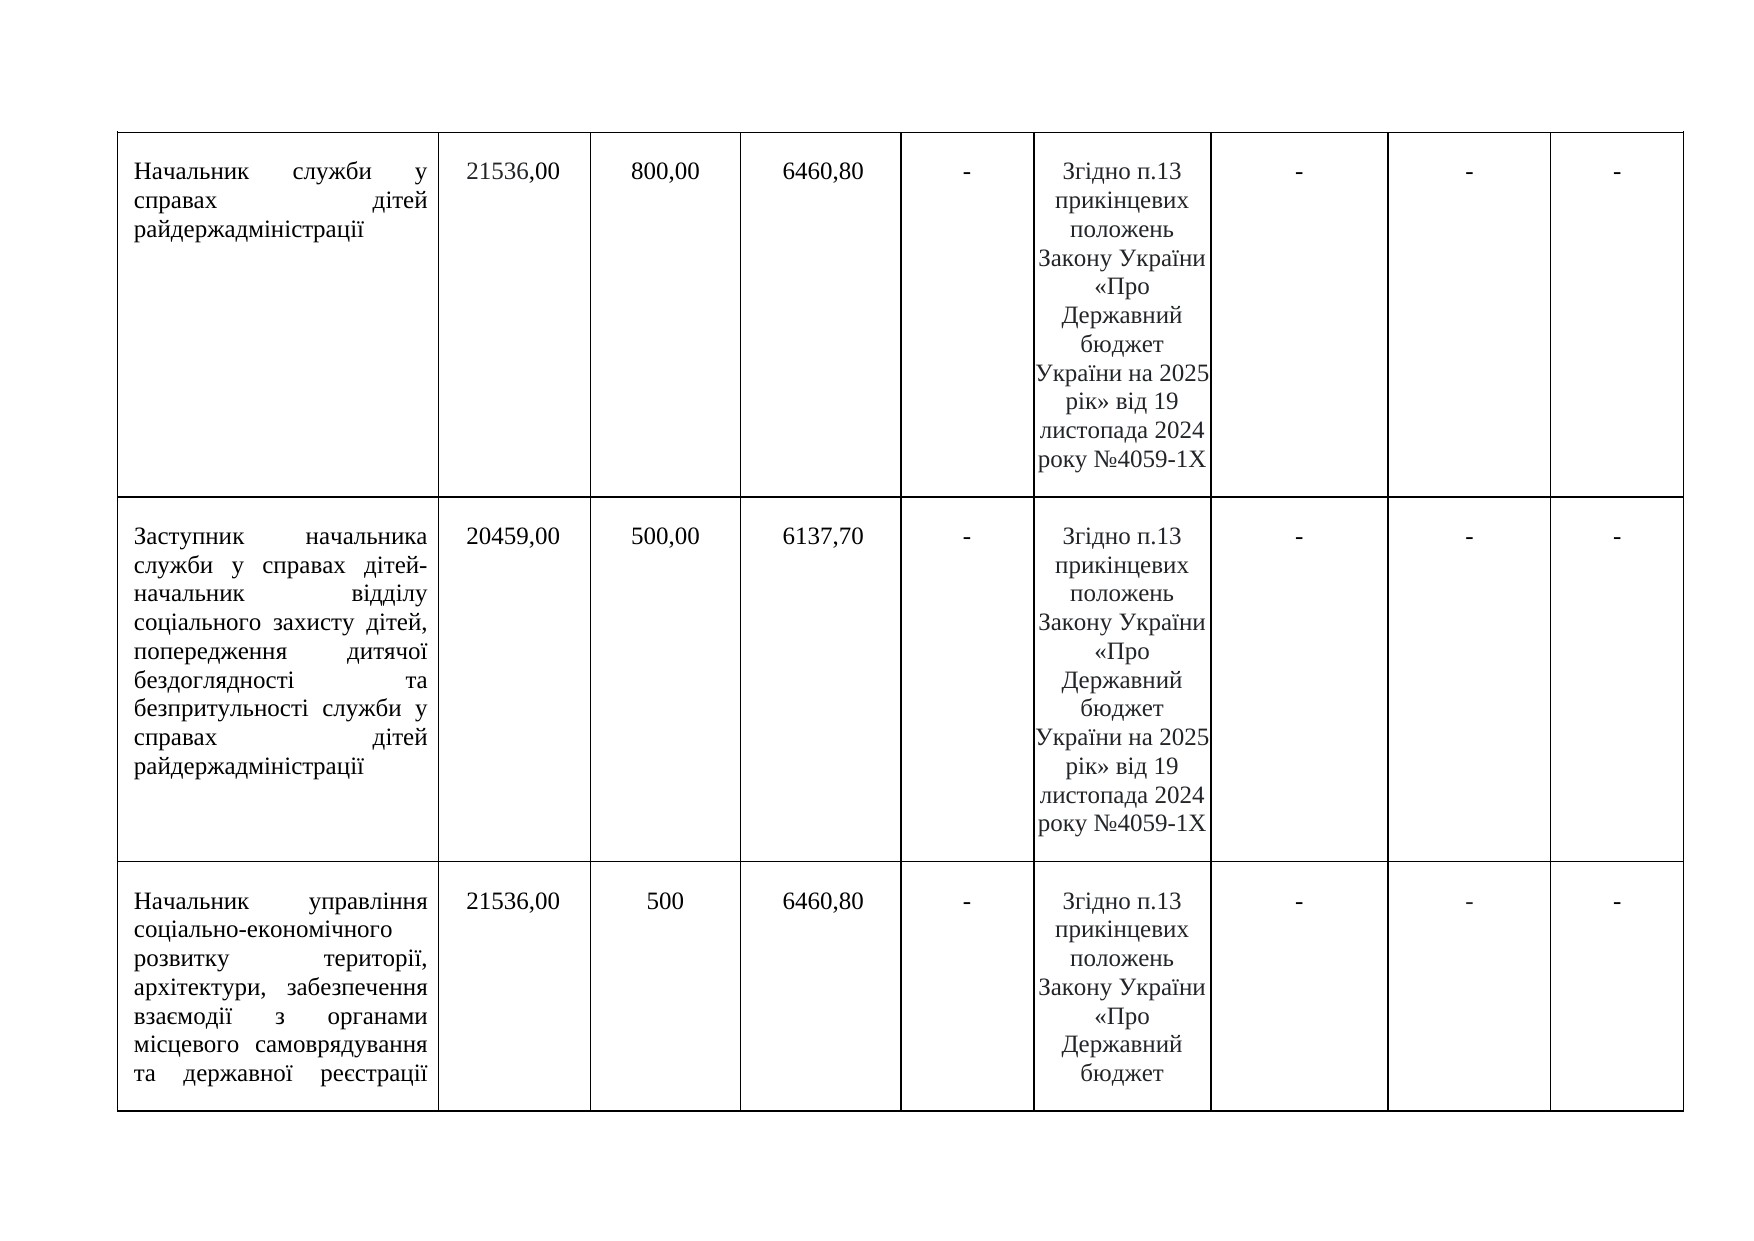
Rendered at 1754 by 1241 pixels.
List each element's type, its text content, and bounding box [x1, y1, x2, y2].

table_cell 800,00 [591, 133, 740, 496]
table_cell - [1389, 862, 1550, 1110]
table_cell 500 [591, 862, 740, 1110]
table_cell - [1551, 133, 1683, 496]
table_cell - [902, 498, 1033, 861]
table_cell - [1212, 862, 1387, 1110]
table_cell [1035, 862, 1210, 1110]
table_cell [118, 862, 438, 1110]
table_cell - [902, 862, 1033, 1110]
table_cell 6460,80 [741, 862, 900, 1110]
table_cell 6460,80 [741, 133, 900, 496]
table_cell Згідно п.13 прикінцевих положень Закону України «Про Державний бюджет України на 2025 рік» від 19 листопада 2024 року №4059-1Х [1035, 133, 1210, 496]
table_cell - [1212, 133, 1387, 496]
table_cell 20459,00 [439, 498, 590, 861]
table_cell 21536,00 [439, 133, 590, 496]
table_cell - [1551, 862, 1683, 1110]
table_cell - [902, 133, 1033, 496]
table_cell 500,00 [591, 498, 740, 861]
table_cell Начальник служби у справах дітей райдержадміністрації [118, 133, 438, 496]
table_cell - [1389, 133, 1550, 496]
table_cell 6137,70 [741, 498, 900, 861]
table_cell - [1212, 498, 1387, 861]
table_cell - [1551, 498, 1683, 861]
table_cell Згідно п.13 прикінцевих положень Закону України «Про Державний бюджет України на 2025 рік» від 19 листопада 2024 року №4059-1Х [1035, 498, 1210, 861]
table_cell 21536,00 [439, 862, 590, 1110]
table_cell - [1389, 498, 1550, 861]
table_cell Заступник начальника служби у справах дітей-начальник відділу соціального захисту дітей, попередження дитячої бездоглядності та безпритульності служби у справах дітей райдержадміністрації [118, 498, 438, 861]
